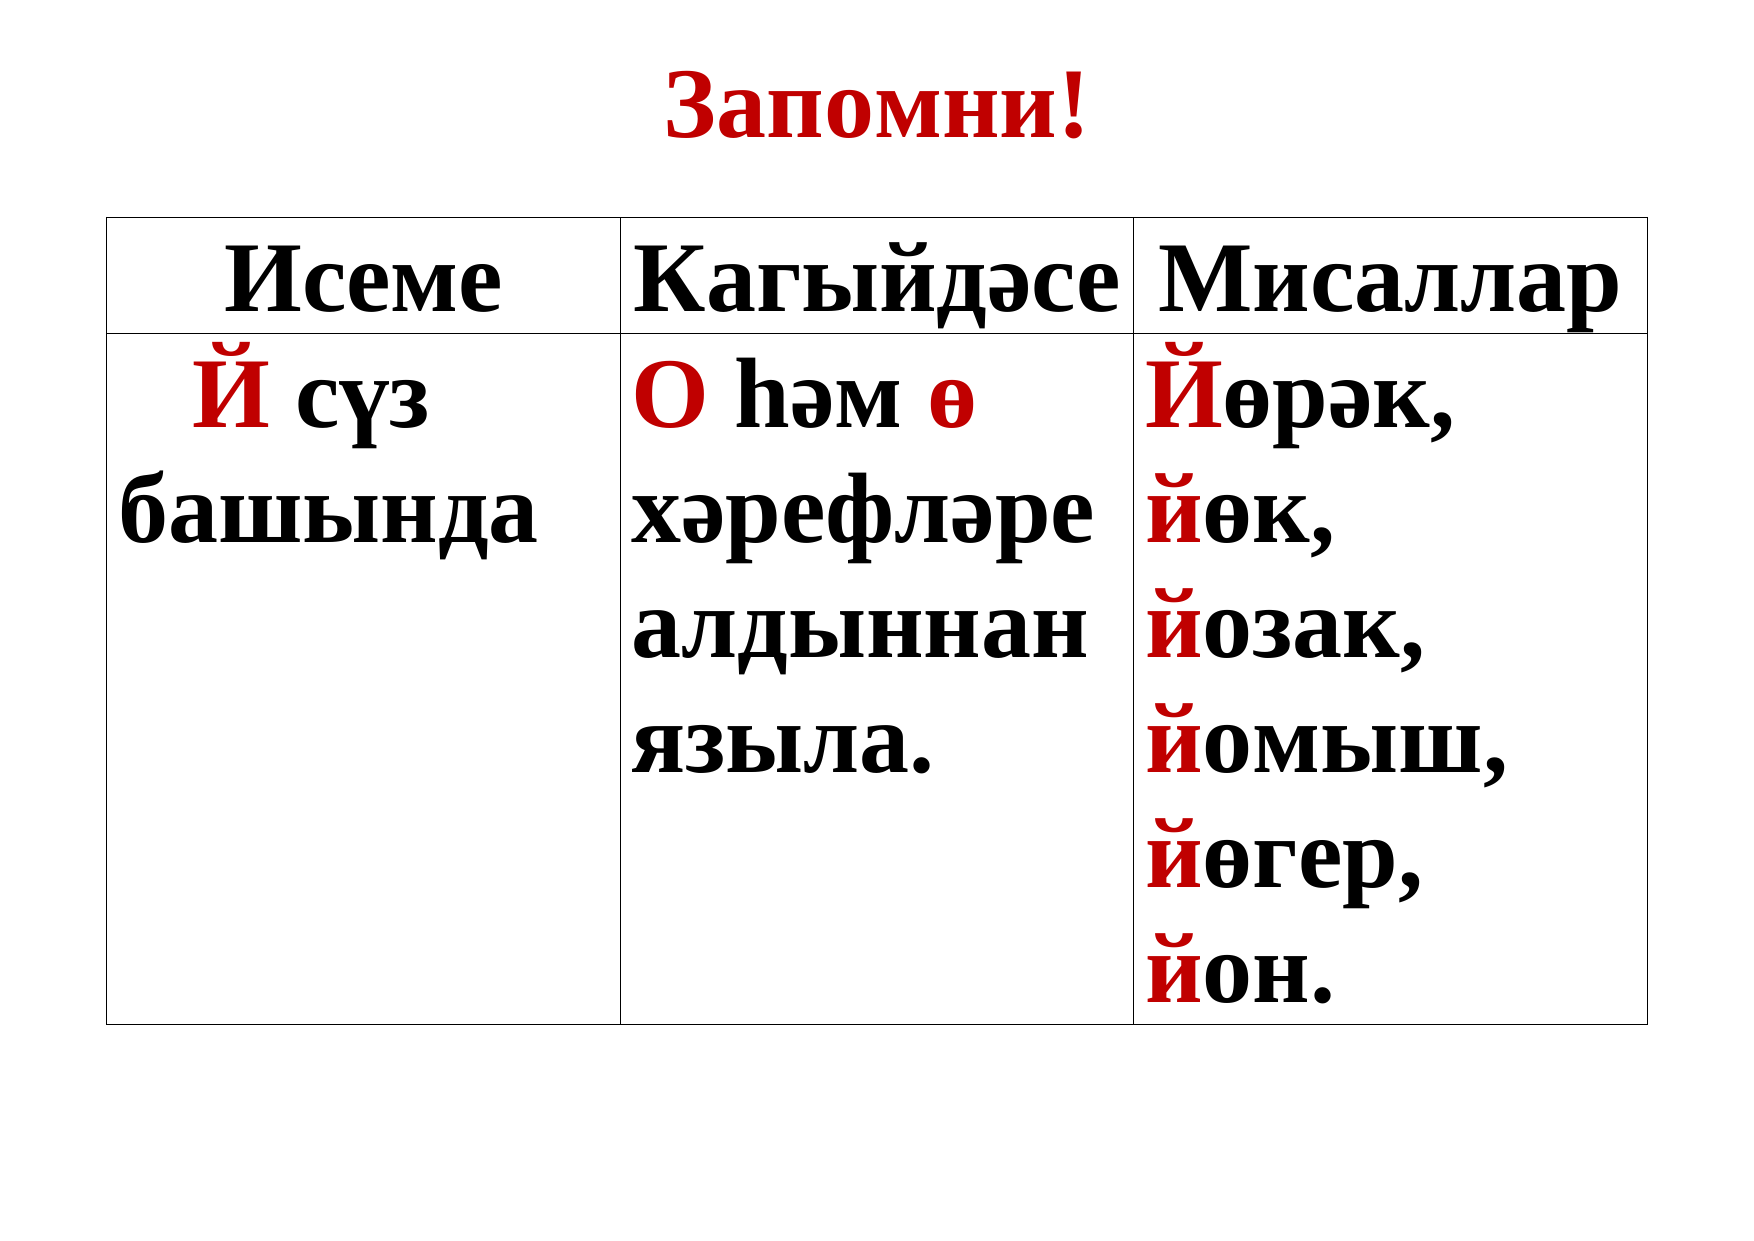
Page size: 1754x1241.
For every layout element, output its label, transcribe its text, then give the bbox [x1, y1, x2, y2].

text Запомни! [118, 44, 1636, 159]
table_header Кагыйдәсе [621, 218, 1133, 333]
table_header Мисаллар [1134, 218, 1647, 333]
table_cell Й сүз башында [107, 334, 620, 1024]
table_header Исеме [107, 218, 620, 333]
table_cell Йөрәк, йөк, йозак, йомыш, йөгер, йон. [1134, 334, 1647, 1024]
table_cell О һәм ө хәрефләре алдыннан языла. [621, 334, 1133, 1024]
